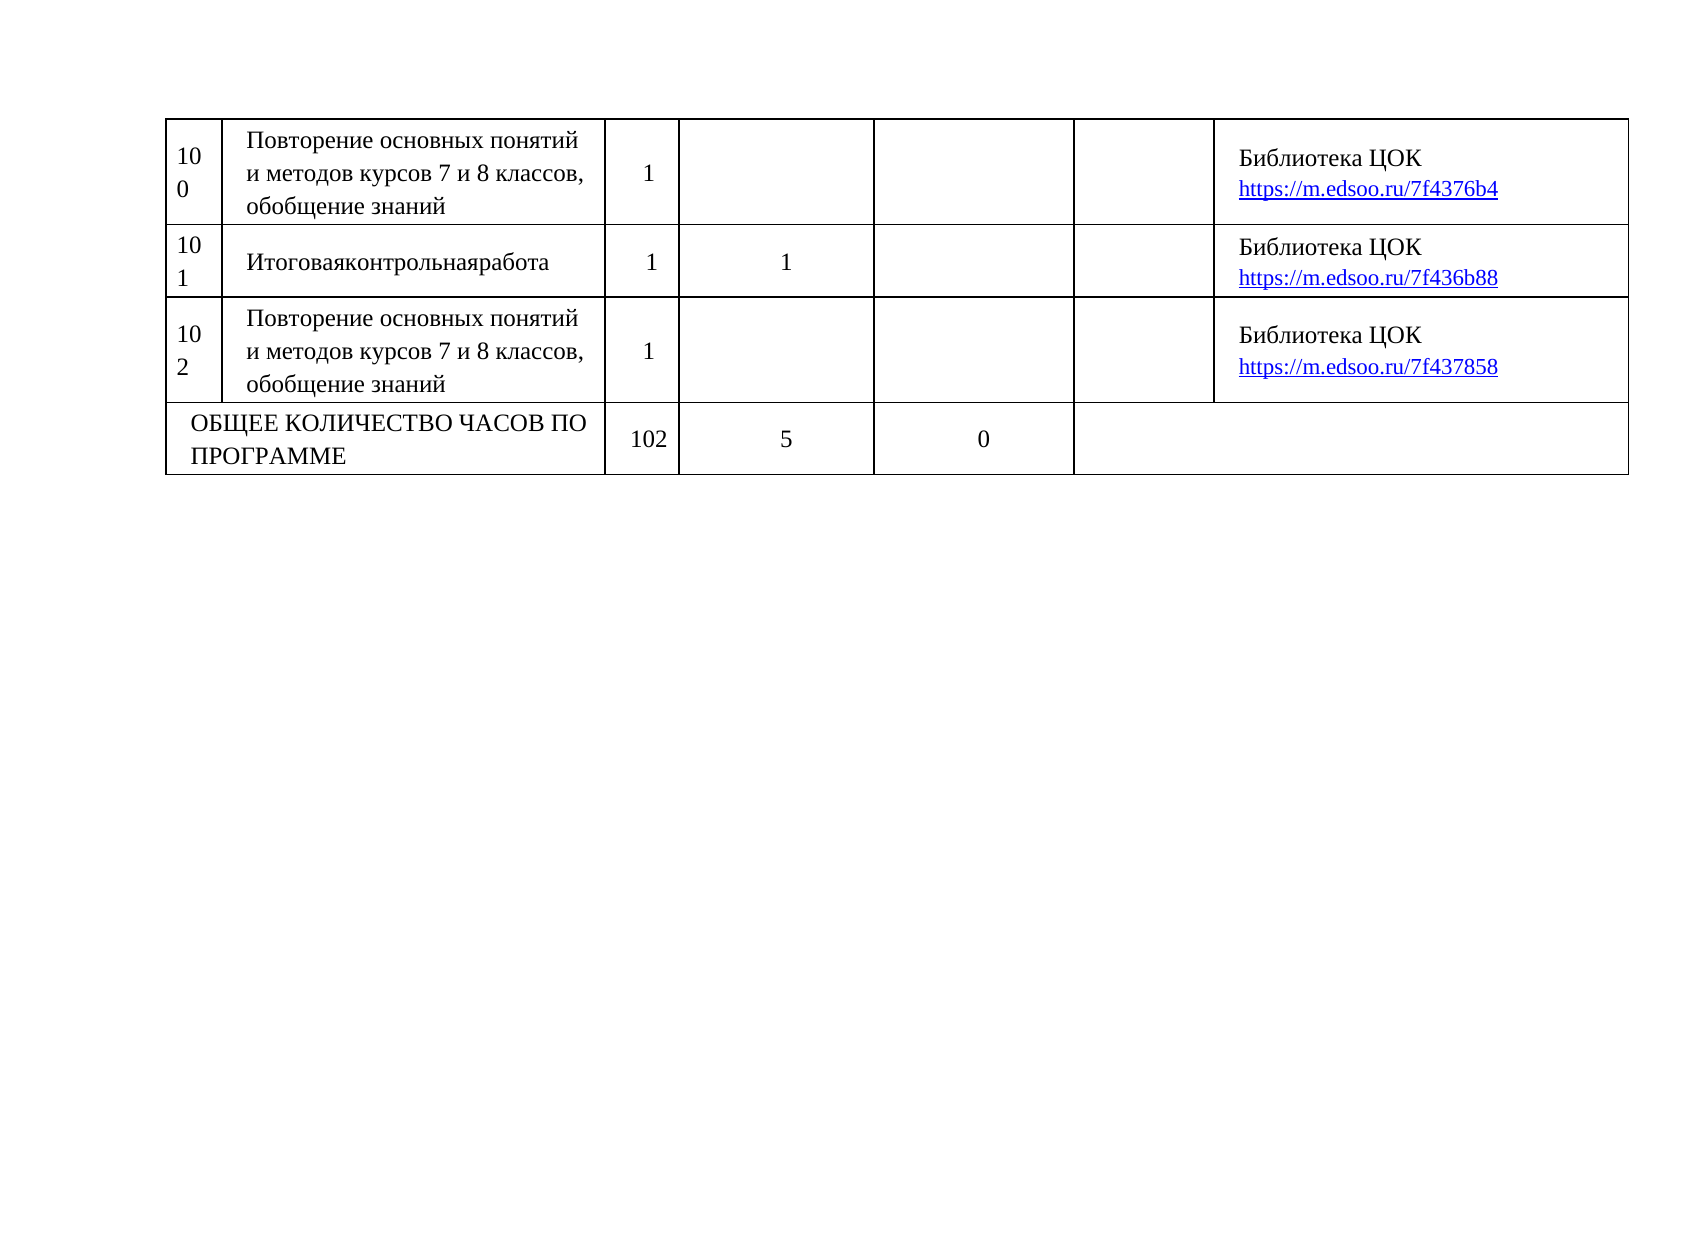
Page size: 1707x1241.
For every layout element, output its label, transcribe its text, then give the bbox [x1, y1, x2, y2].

table_cell [1075, 403, 1628, 474]
table_cell Библиотека ЦОК https://m.edsoo.ru/7f4376b4 [1215, 120, 1628, 223]
table_cell Повторение основных понятий и методов курсов 7 и 8 классов, обобщение знаний [223, 298, 604, 401]
table_cell 1 [680, 225, 873, 296]
table_cell Библиотека ЦОК https://m.edsoo.ru/7f437858 [1215, 298, 1628, 401]
table_cell 100 [167, 120, 221, 223]
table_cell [223, 120, 604, 223]
table_cell 102 [606, 403, 678, 474]
table_cell [875, 298, 1073, 401]
table_cell [680, 298, 873, 401]
table_cell 5 [680, 403, 873, 474]
table_cell [875, 225, 1073, 296]
table_cell 102 [167, 298, 221, 401]
table_cell [1075, 298, 1213, 401]
table_cell [1075, 120, 1213, 223]
table_cell Итоговаяконтрольнаяработа [223, 225, 604, 296]
table_cell [1075, 225, 1213, 296]
table_cell [875, 120, 1073, 223]
table_cell 1 [606, 225, 678, 296]
table_cell ОБЩЕЕ КОЛИЧЕСТВО ЧАСОВ ПО ПРОГРАММЕ [167, 403, 604, 474]
table_cell 101 [167, 225, 221, 296]
table_cell 1 [606, 298, 678, 401]
table_cell Библиотека ЦОК https://m.edsoo.ru/7f436b88 [1215, 225, 1628, 296]
table_cell 0 [875, 403, 1073, 474]
table_cell 1 [606, 120, 678, 223]
table_cell [680, 120, 873, 223]
